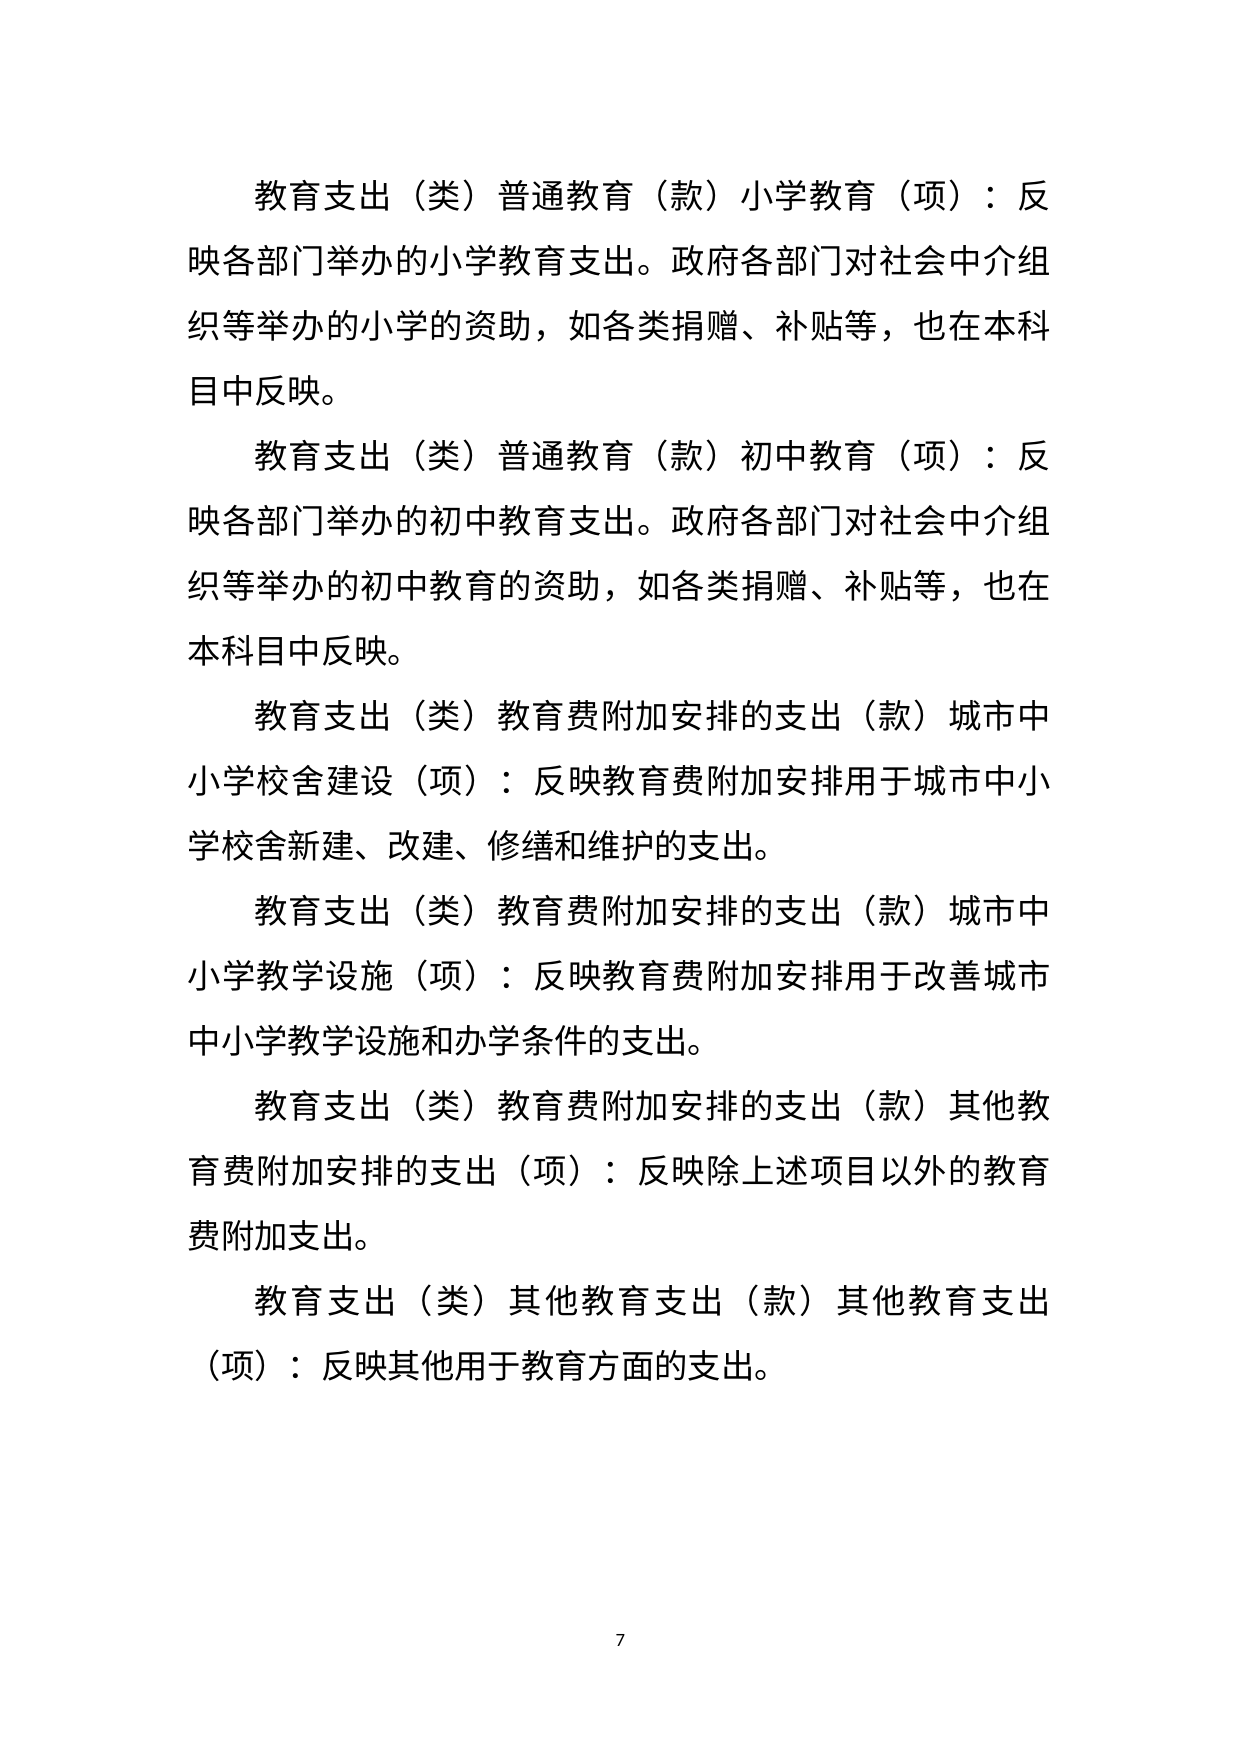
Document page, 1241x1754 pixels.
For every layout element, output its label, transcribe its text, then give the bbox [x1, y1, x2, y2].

text 教育支出（类）普通教育（款）初中教育（项）：反映各部门举办的初中教育支出。政府各部门对社会中介组织等举办的初中教育的资助，如各类捐赠、补贴等，也在本科目中反映。 [187, 422, 1053, 682]
text 教育支出（类）普通教育（款）小学教育（项）：反映各部门举办的小学教育支出。政府各部门对社会中介组织等举办的小学的资助，如各类捐赠、补贴等，也在本科目中反映。 [187, 162, 1053, 422]
text 教育支出（类）教育费附加安排的支出（款）其他教育费附加安排的支出（项）：反映除上述项目以外的教育费附加支出。 [187, 1072, 1053, 1267]
text 教育支出（类）教育费附加安排的支出（款）城市中小学教学设施（项）：反映教育费附加安排用于改善城市中小学教学设施和办学条件的支出。 [187, 877, 1053, 1072]
text 教育支出（类）教育费附加安排的支出（款）城市中小学校舍建设（项）：反映教育费附加安排用于城市中小学校舍新建、改建、修缮和维护的支出。 [187, 682, 1053, 877]
text 教育支出（类）其他教育支出（款）其他教育支出（项）：反映其他用于教育方面的支出。 [187, 1267, 1053, 1397]
